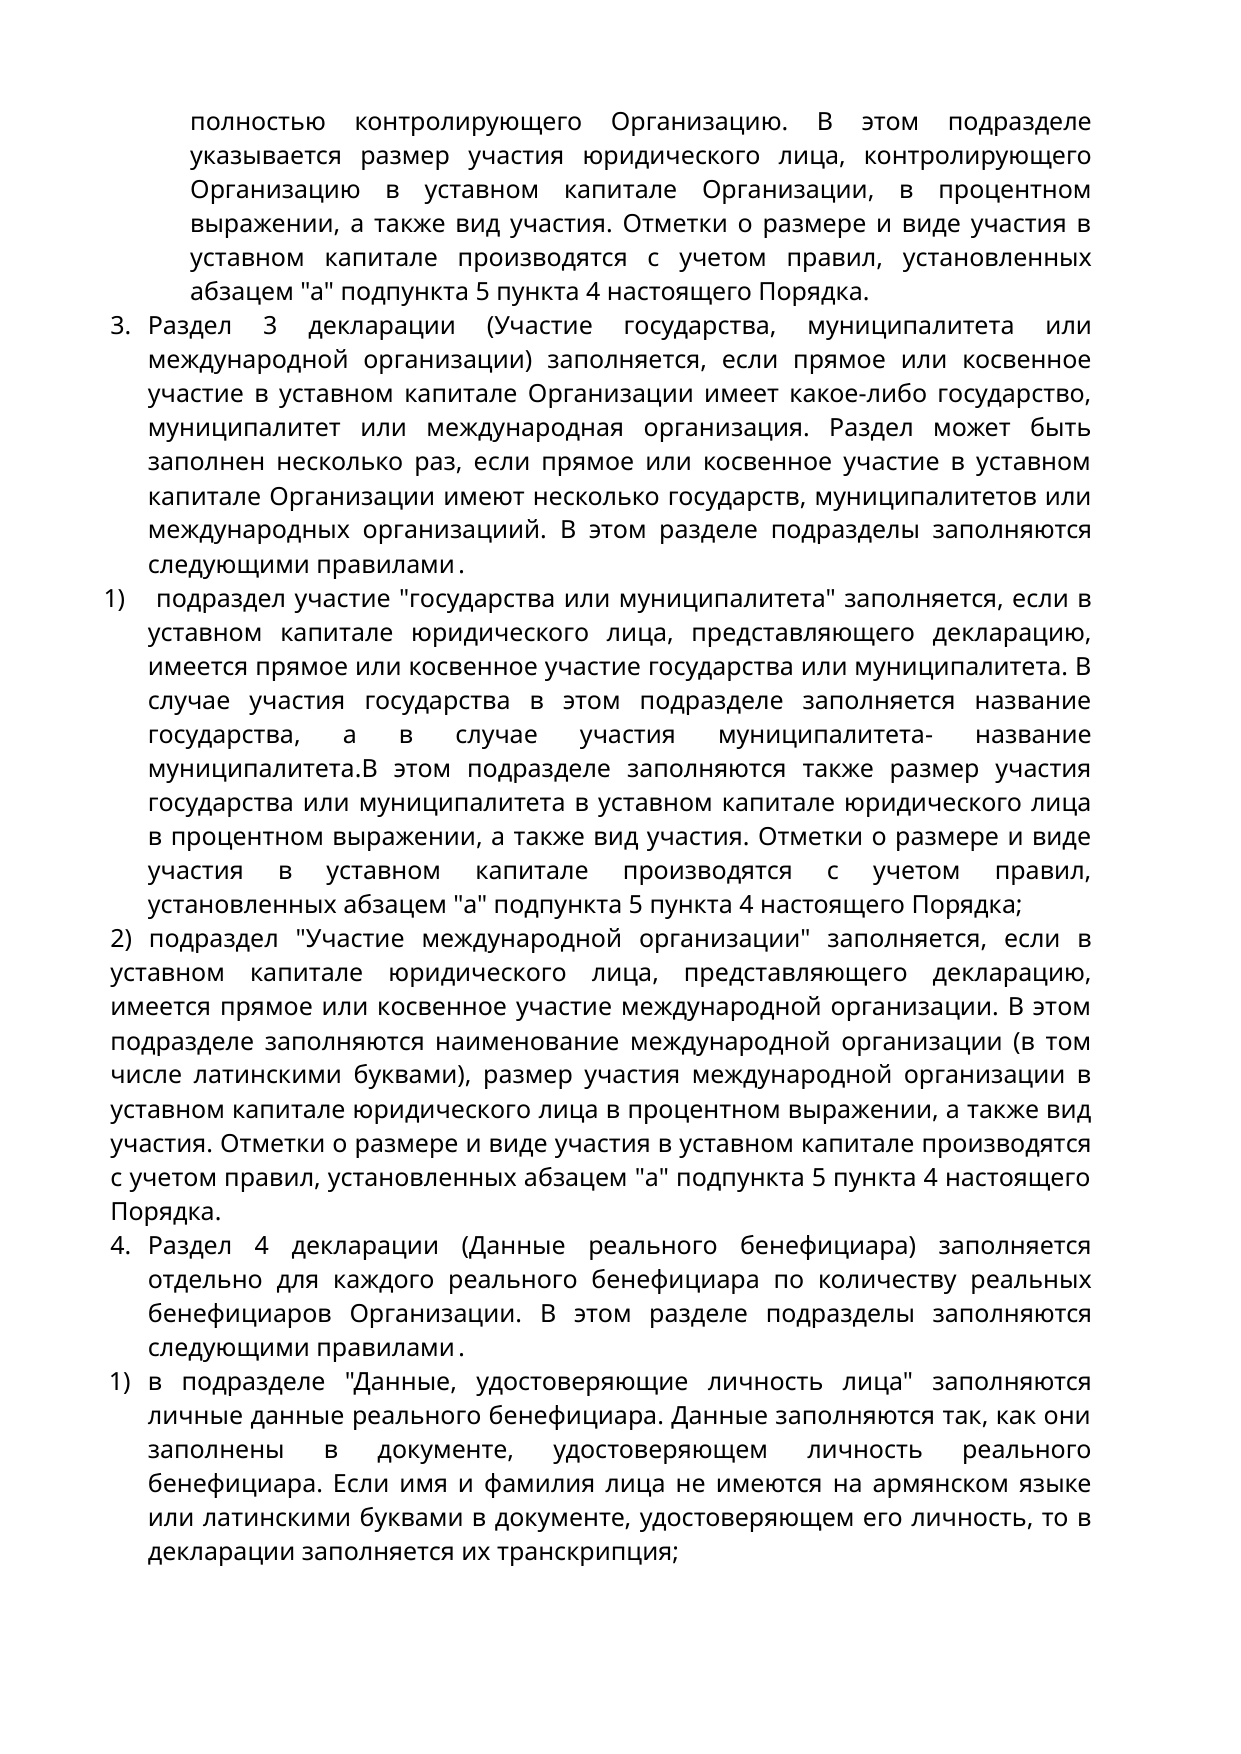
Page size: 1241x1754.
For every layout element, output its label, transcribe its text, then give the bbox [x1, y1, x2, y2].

list Раздел 3 декларации (Участие государства, муниципалитета или международной организации) заполняется, если прямое или косвенное участие в уставном капитале Организации имеет какое-либо государство, муниципалитет или международная организация. Раздел может быть заполнен несколько раз, если прямое или косвенное участие в уставном капитале Организации имеют несколько государств, муниципалитетов или международных организациий. В этом разделе подразделы заполняются следующими правилами․ [110, 308, 1092, 580]
list в подразделе "Данные, удостоверяющие личность лица" заполняются личные данные реального бенефициара. Данные заполняются так, как они заполнены в документе, удостоверяющем личность реального бенефициара. Если имя и фамилия лица не имеются на армянском языке или латинскими буквами в документе, удостоверяющем его личность, то в декларации заполняется их транскрипция; [109, 1364, 1092, 1568]
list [148, 103, 1092, 308]
list подраздел участие "государства или муниципалитета" заполняется, если в уставном капитале юридического лица, представляющего декларацию, имеется прямое или косвенное участие государства или муниципалитета. В случае участия государства в этом подразделе заполняется название государства, а в случае участия муниципалитета- название муниципалитета.В этом подразделе заполняются также размер участия государства или муниципалитета в уставном капитале юридического лица в процентном выражении, а также вид участия. Отметки о размере и виде участия в уставном капитале производятся с учетом правил, установленных абзацем "а" подпункта 5 пункта 4 настоящего Порядка; [103, 580, 1092, 921]
list Раздел 4 декларации (Данные реального бенефициара) заполняется отдельно для каждого реального бенефициара по количеству реальных бенефициаров Организации. В этом разделе подразделы заполняются следующими правилами․ [110, 1227, 1092, 1364]
text 2) подраздел "Участие международной организации" заполняется, если в уставном капитале юридического лица, представляющего декларацию, имеется прямое или косвенное участие международной организации. В этом подразделе заполняются наименование международной организации (в том числе латинскими буквами), размер участия международной организации в уставном капитале юридического лица в процентном выражении, а также вид участия. Отметки о размере и виде участия в уставном капитале производятся с учетом правил, установленных абзацем "а" подпункта 5 пункта 4 настоящего Порядка. [110, 921, 1092, 1227]
